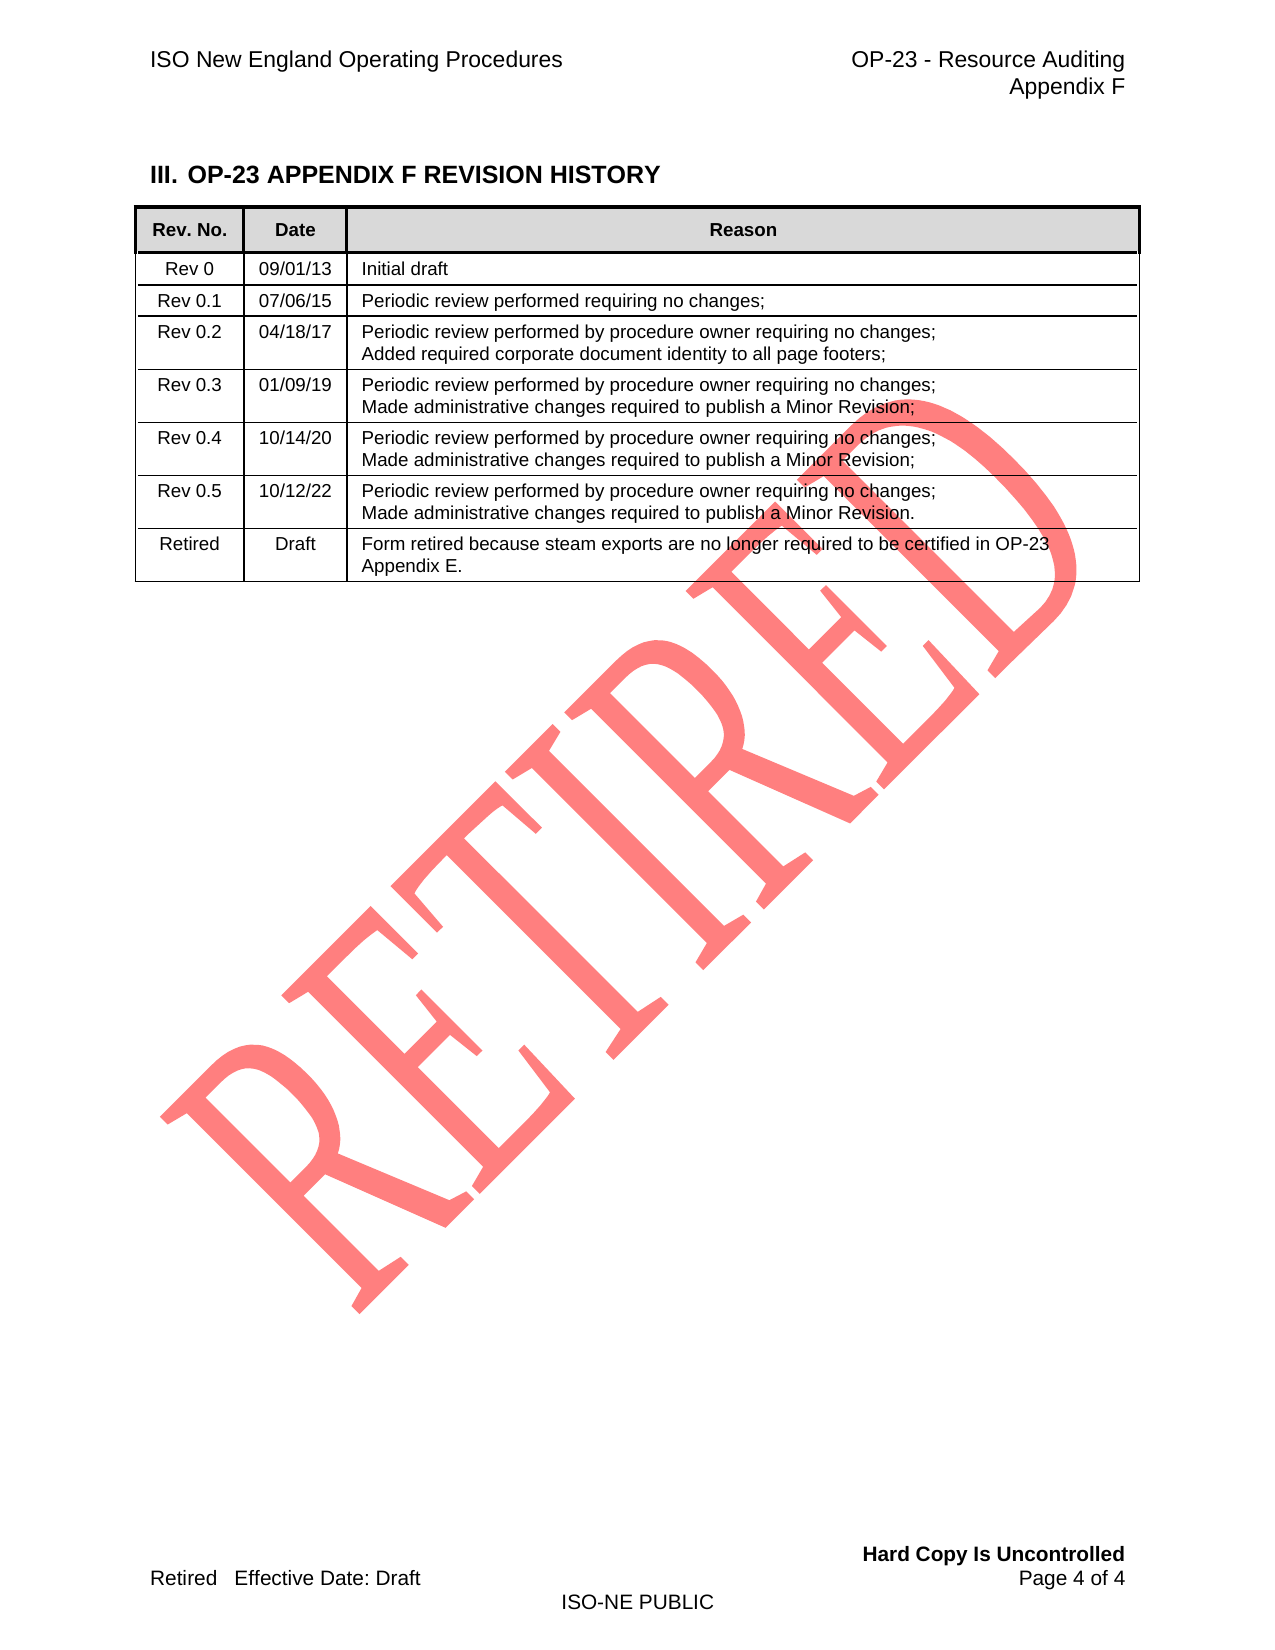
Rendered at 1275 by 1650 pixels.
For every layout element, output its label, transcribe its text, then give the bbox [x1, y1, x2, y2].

table_cell Rev 0 [136, 252, 243, 284]
table_cell Form retired because steam exports are no longer required to be certified in OP-23 Appendix E. [348, 528, 1139, 581]
table_cell 10/12/22 [245, 476, 346, 527]
table_cell 07/06/15 [245, 286, 346, 315]
table_cell Periodic review performed by procedure owner requiring no changes; Added required corporate document identity to all page footers; [348, 315, 1139, 368]
table_cell Rev 0.3 [136, 369, 243, 421]
table_cell Periodic review performed by procedure owner requiring no changes; Made administrative changes required to publish a Minor Revision; [348, 369, 1139, 421]
table_cell Rev 0.1 [136, 284, 243, 315]
table_header Rev. No. [137, 209, 242, 251]
subtitle OP-23 APPENDIX F REVISION HISTORY [150, 160, 1125, 189]
table_cell 04/18/17 [245, 317, 346, 368]
table_cell 10/14/20 [245, 423, 346, 474]
table_header Date [245, 209, 345, 251]
table_cell Rev 0.2 [136, 315, 243, 368]
table_header Reason [348, 209, 1138, 251]
table_cell Periodic review performed by procedure owner requiring no changes; Made administrative changes required to publish a Minor Revision. [348, 475, 1139, 527]
table_cell Retired [136, 528, 243, 581]
table_cell 09/01/13 [245, 254, 346, 284]
table_cell Rev 0.5 [136, 475, 243, 527]
table_cell Rev 0.4 [136, 421, 243, 474]
table_cell 01/09/19 [245, 370, 346, 421]
table_cell Initial draft [348, 251, 1139, 284]
table_cell Periodic review performed by procedure owner requiring no changes; Made administrative changes required to publish a Minor Revision; [348, 421, 1139, 474]
table_cell Periodic review performed requiring no changes; [348, 284, 1139, 315]
table_cell Draft [245, 529, 346, 581]
